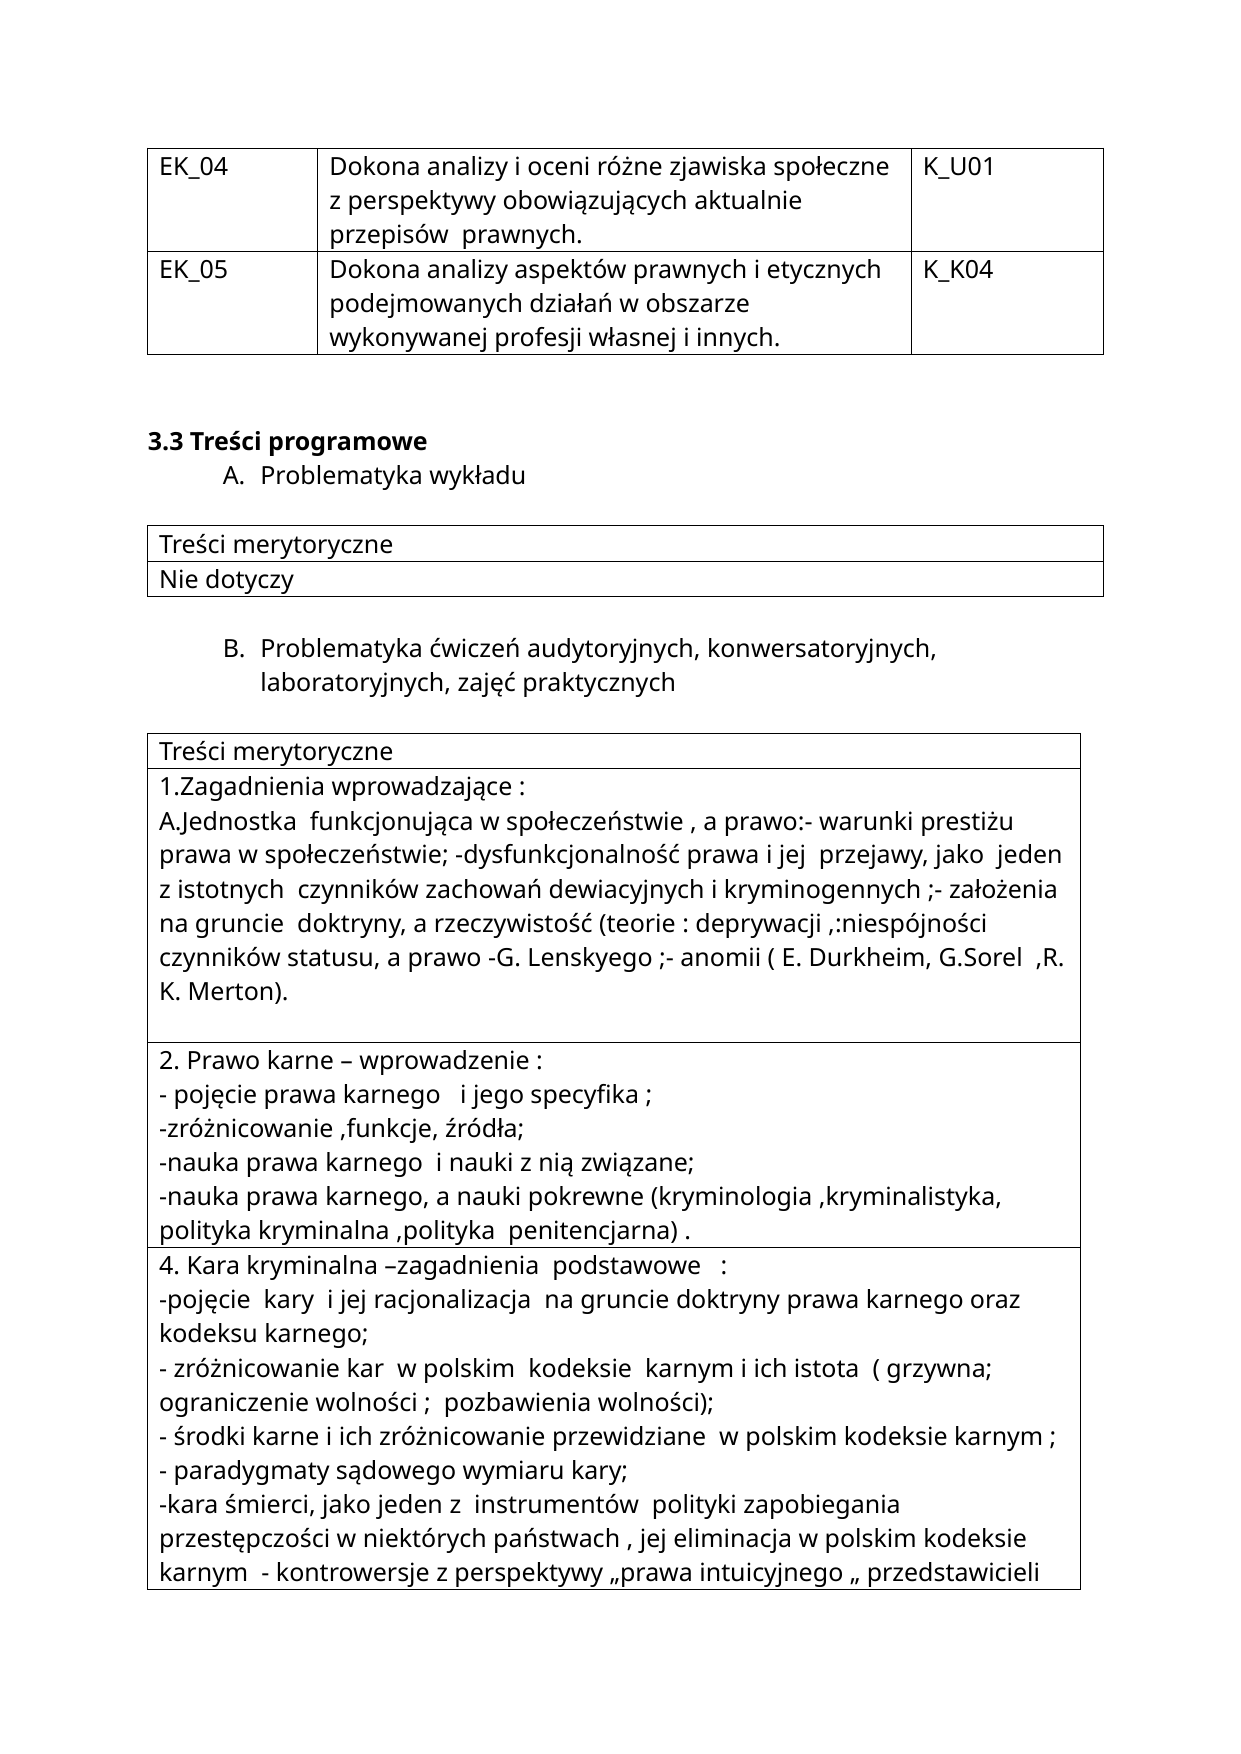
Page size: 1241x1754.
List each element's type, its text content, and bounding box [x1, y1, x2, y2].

list Problematyka wykładu [223, 457, 1093, 491]
table_cell Dokona analizy aspektów prawnych i etycznych podejmowanych działań w obszarze wykonywanej profesji własnej i innych. [318, 252, 911, 354]
table_cell EK_05 [148, 252, 317, 354]
table_cell EK_04 [148, 149, 317, 251]
table_header Treści merytoryczne [148, 526, 1103, 561]
table_cell 2. Prawo karne – wprowadzenie : - pojęcie prawa karnego i jego specyfika ; -zróżnicowanie ,funkcje, źródła; -nauka prawa karnego i nauki z nią związane; -nauka prawa karnego, a nauki pokrewne (kryminologia ,kryminalistyka, polityka kryminalna ,polityka penitencjarna) . [148, 1043, 1080, 1247]
table_cell K_U01 [912, 149, 1103, 251]
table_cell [148, 1248, 1080, 1589]
table_cell 1.Zagadnienia wprowadzające : A.Jednostka funkcjonująca w społeczeństwie , a prawo:- warunki prestiżu prawa w społeczeństwie; -dysfunkcjonalność prawa i jej przejawy, jako jeden z istotnych czynników zachowań dewiacyjnych i kryminogennych ;- założenia na gruncie doktryny, a rzeczywistość (teorie : deprywacji ,:niespójności czynników statusu, a prawo -G. Lenskyego ;- anomii ( E. Durkheim, G.Sorel ,R. K. Merton). [148, 769, 1080, 1042]
table_cell Nie dotyczy [148, 562, 1103, 596]
text 3.3 Treści programowe [148, 423, 1093, 457]
list Problematyka ćwiczeń audytoryjnych, konwersatoryjnych, laboratoryjnych, zajęć praktycznych [223, 631, 1093, 699]
table_cell K_K04 [912, 252, 1103, 354]
table_cell Dokona analizy i oceni różne zjawiska społeczne z perspektywy obowiązujących aktualnie przepisów prawnych. [318, 149, 911, 251]
table_header Treści merytoryczne [148, 734, 1080, 768]
